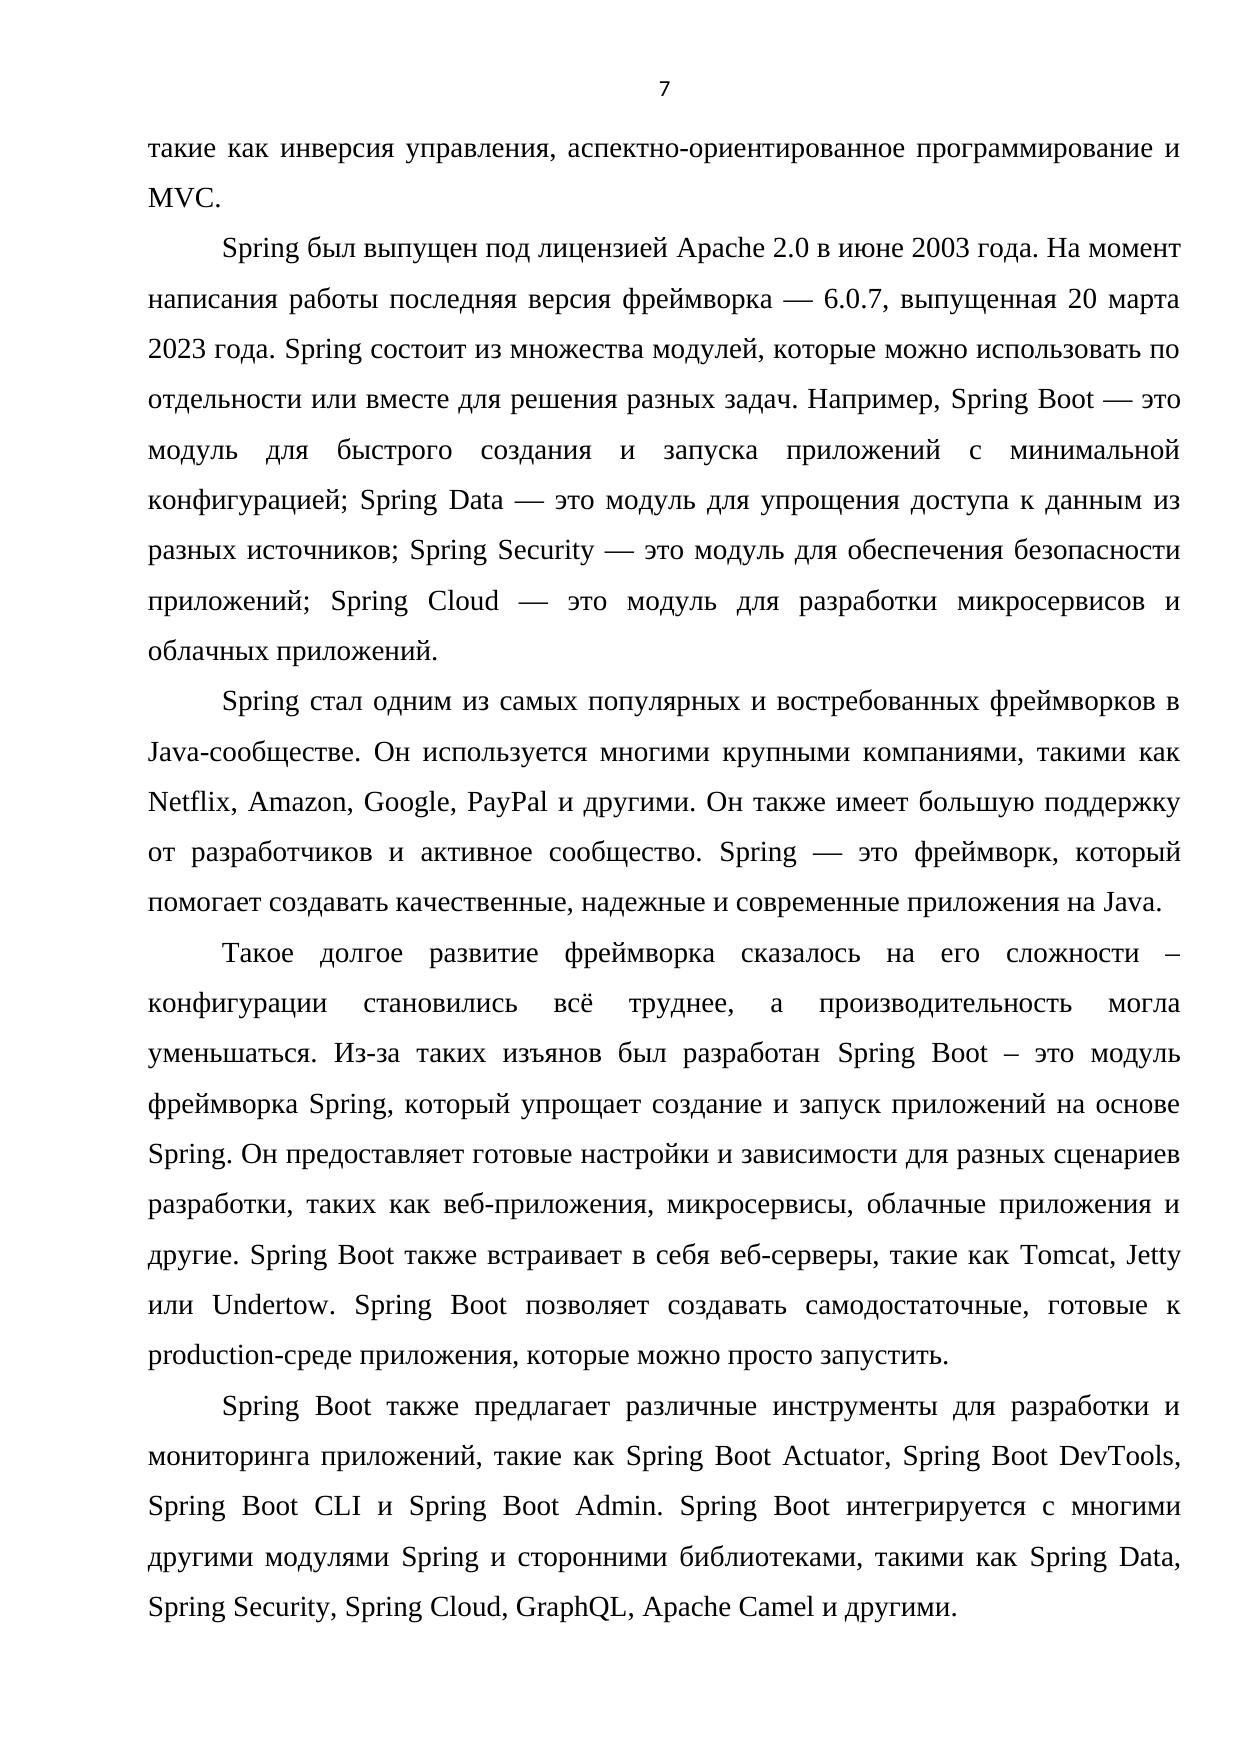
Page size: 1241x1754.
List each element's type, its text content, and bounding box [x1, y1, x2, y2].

text Spring стал одним из самых популярных и востребованных фреймворков в Java-сообществе. Он используется многими крупными компаниями, такими как Netflix, Amazon, Google, PayPal и другими. Он также имеет большую поддержку от разработчиков и активное сообщество. Spring — это фреймворк, который помогает создавать качественные, надежные и современные приложения на Java. [148, 683, 1181, 918]
text Spring Boot также предлагает различные инструменты для разработки и мониторинга приложений, такие как Spring Boot Actuator, Spring Boot DevTools, Spring Boot CLI и Spring Boot Admin. Spring Boot интегрируется с многими другими модулями Spring и сторонними библиотеками, такими как Spring Data, Spring Security, Spring Cloud, GraphQL, Apache Camel и другими. [148, 1388, 1181, 1622]
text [148, 130, 1181, 214]
text Spring был выпущен под лицензией Apache 2.0 в июне 2003 года. На момент написания работы последняя версия фреймворка — 6.0.7, выпущенная 20 марта 2023 года. Spring состоит из множества модулей, которые можно использовать по отдельности или вместе для решения разных задач. Например, Spring Boot — это модуль для быстрого создания и запуска приложений с минимальной конфигурацией; Spring Data — это модуль для упрощения доступа к данным из разных источников; Spring Security — это модуль для обеспечения безопасности приложений; Spring Cloud — это модуль для разработки микросервисов и облачных приложений. [148, 231, 1181, 667]
text Такое долгое развитие фреймворка сказалось на его сложности – конфигурации становились всё труднее, а производительность могла уменьшаться. Из-за таких изъянов был разработан Spring Boot – это модуль фреймворка Spring, который упрощает создание и запуск приложений на основе Spring. Он предоставляет готовые настройки и зависимости для разных сценариев разработки, таких как веб-приложения, микросервисы, облачные приложения и другие. Spring Boot также встраивает в себя веб-серверы, такие как Tomcat, Jetty или Undertow. Spring Boot позволяет создавать самодостаточные, готовые к production-среде приложения, которые можно просто запустить. [148, 935, 1181, 1371]
